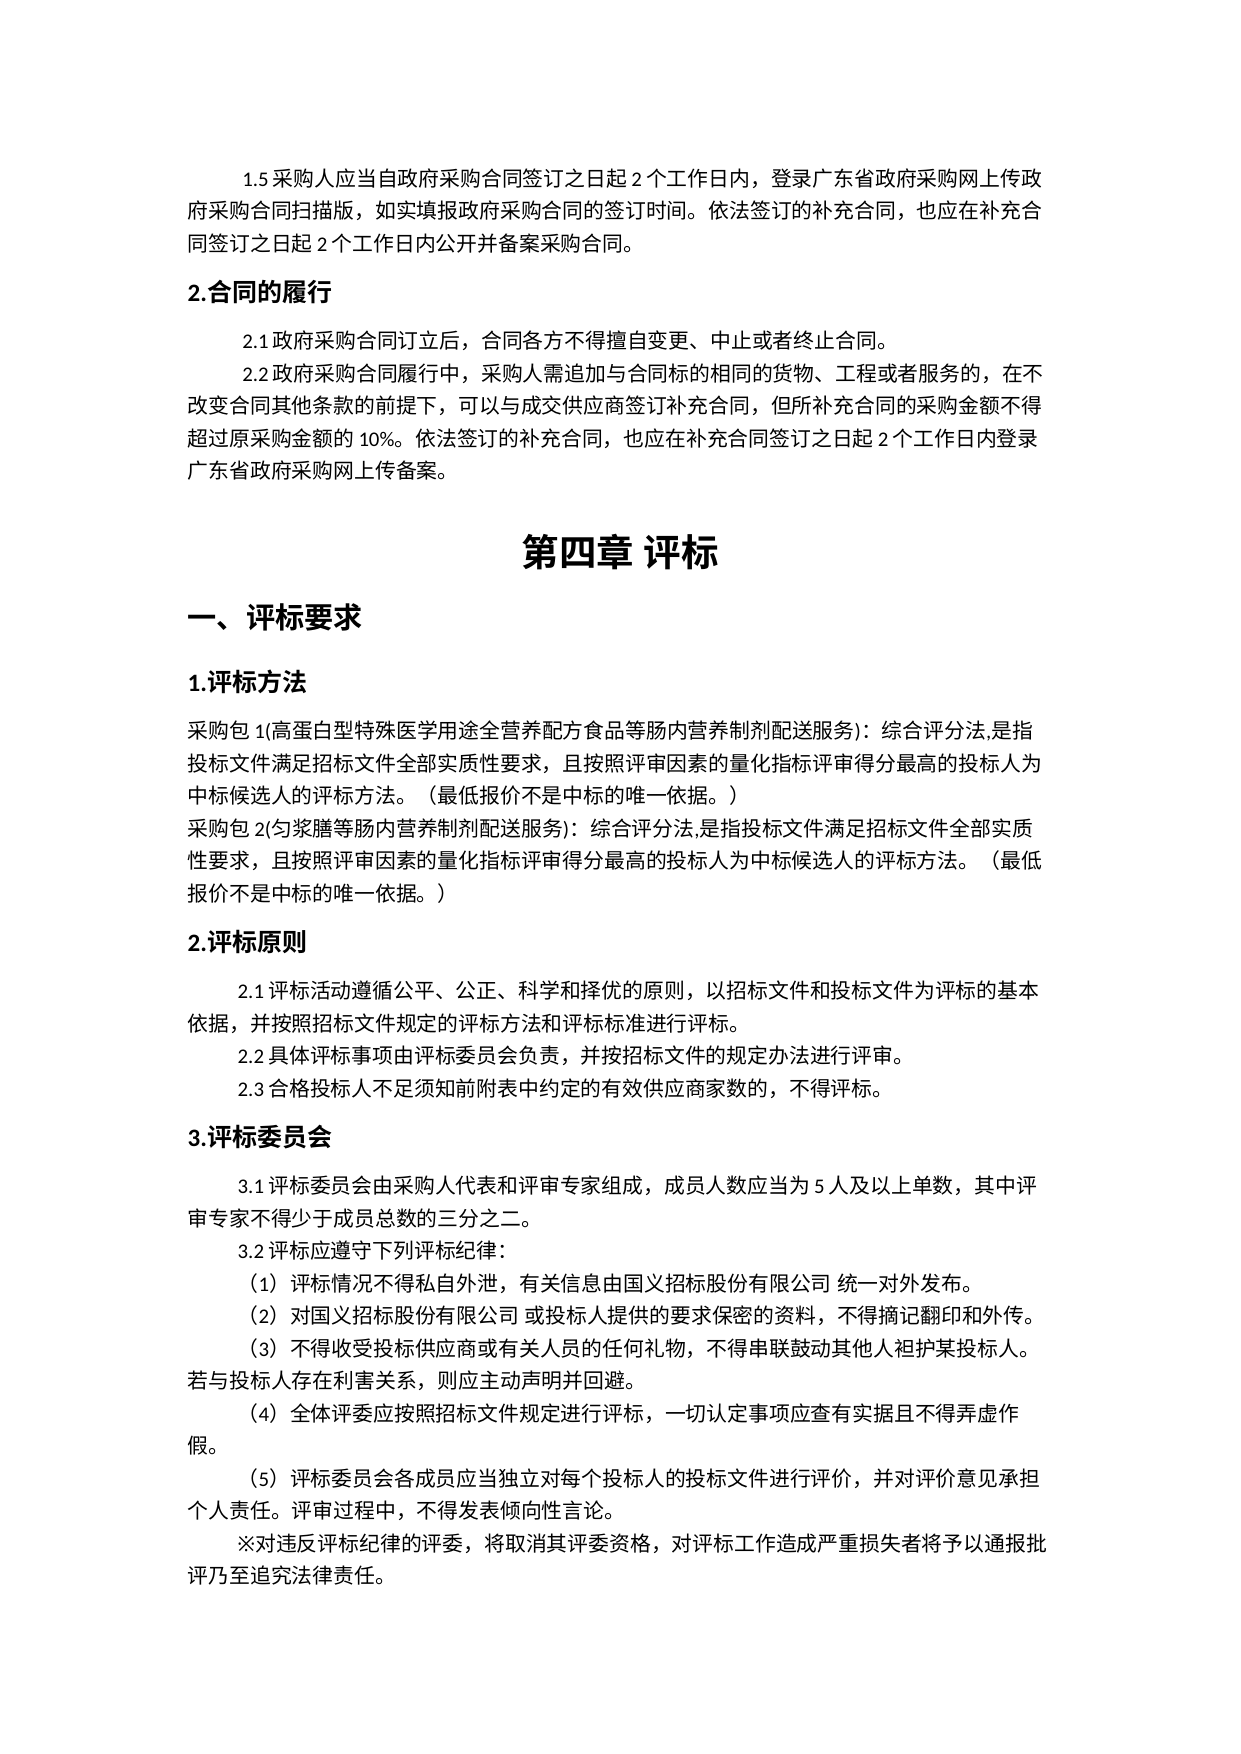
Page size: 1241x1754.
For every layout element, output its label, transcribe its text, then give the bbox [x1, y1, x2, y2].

text （3）不得收受投标供应商或有关人员的任何礼物，不得串联鼓动其他人袒护某投标人。若与投标人存在利害关系，则应主动声明并回避。 [187, 1332, 1053, 1397]
text 第四章 评标 [187, 519, 1053, 584]
text （5）评标委员会各成员应当独立对每个投标人的投标文件进行评价，并对评价意见承担个人责任。评审过程中，不得发表倾向性言论。 [187, 1462, 1053, 1527]
text 2.合同的履行 [187, 259, 1053, 324]
text 2.2具体评标事项由评标委员会负责，并按招标文件的规定办法进行评审。 [187, 1039, 1053, 1072]
text 1.5采购人应当自政府采购合同签订之日起2个工作日内，登录广东省政府采购网上传政府采购合同扫描版，如实填报政府采购合同的签订时间。依法签订的补充合同，也应在补充合同签订之日起2个工作日内公开并备案采购合同。 [187, 162, 1053, 259]
text 一、评标要求 [187, 584, 1053, 649]
text 2.3合格投标人不足须知前附表中约定的有效供应商家数的，不得评标。 [187, 1072, 1053, 1104]
text （1）评标情况不得私自外泄，有关信息由国义招标股份有限公司 统一对外发布。 [187, 1267, 1053, 1299]
text 3.2评标应遵守下列评标纪律： [187, 1234, 1053, 1267]
text 2.2政府采购合同履行中，采购人需追加与合同标的相同的货物、工程或者服务的，在不改变合同其他条款的前提下，可以与成交供应商签订补充合同，但所补充合同的采购金额不得超过原采购金额的10%。依法签订的补充合同，也应在补充合同签订之日起2个工作日内登录广东省政府采购网上传备案。 [187, 357, 1053, 487]
text 3.1评标委员会由采购人代表和评审专家组成，成员人数应当为5人及以上单数，其中评审专家不得少于成员总数的三分之二。 [187, 1169, 1053, 1234]
text 2.1政府采购合同订立后，合同各方不得擅自变更、中止或者终止合同。 [187, 324, 1053, 357]
text 采购包1(高蛋白型特殊医学用途全营养配方食品等肠内营养制剂配送服务)：综合评分法,是指投标文件满足招标文件全部实质性要求，且按照评审因素的量化指标评审得分最高的投标人为中标候选人的评标方法。（最低报价不是中标的唯一依据。） [187, 714, 1053, 812]
text 采购包2(匀浆膳等肠内营养制剂配送服务)：综合评分法,是指投标文件满足招标文件全部实质性要求，且按照评审因素的量化指标评审得分最高的投标人为中标候选人的评标方法。（最低报价不是中标的唯一依据。） [187, 812, 1053, 909]
text 2.1评标活动遵循公平、公正、科学和择优的原则，以招标文件和投标文件为评标的基本依据，并按照招标文件规定的评标方法和评标标准进行评标。 [187, 974, 1053, 1039]
text 3.评标委员会 [187, 1104, 1053, 1169]
text （4）全体评委应按照招标文件规定进行评标，一切认定事项应查有实据且不得弄虚作假。 [187, 1397, 1053, 1462]
text 2.评标原则 [187, 909, 1053, 974]
text （2）对国义招标股份有限公司 或投标人提供的要求保密的资料，不得摘记翻印和外传。 [187, 1299, 1053, 1332]
text ※对违反评标纪律的评委，将取消其评委资格，对评标工作造成严重损失者将予以通报批评乃至追究法律责任。 [187, 1527, 1053, 1592]
text 1.评标方法 [187, 649, 1053, 714]
